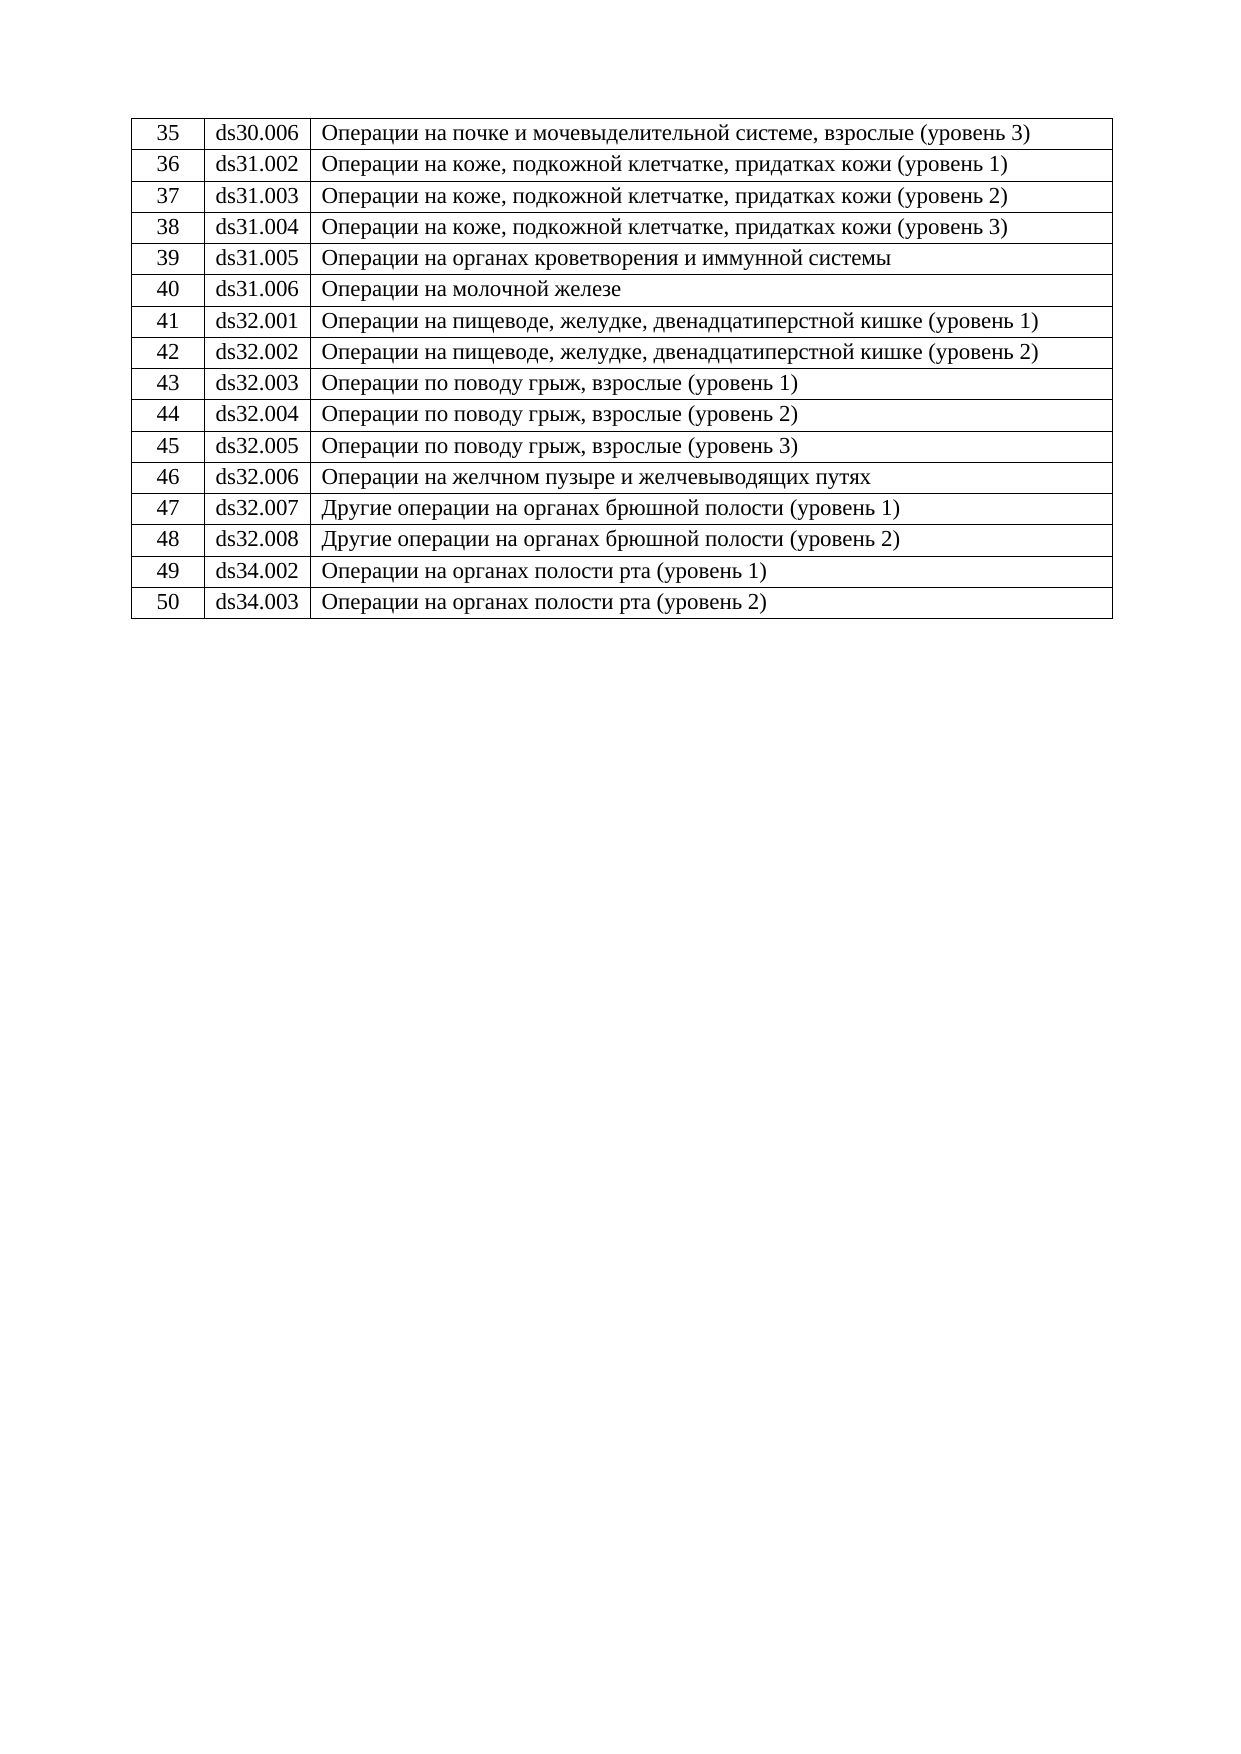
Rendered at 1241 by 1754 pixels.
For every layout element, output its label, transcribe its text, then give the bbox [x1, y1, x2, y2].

table_cell 37 [132, 182, 204, 212]
table_cell Другие операции на органах брюшной полости (уровень 1) [311, 494, 1112, 524]
table_cell Операции по поводу грыж, взрослые (уровень 1) [311, 369, 1112, 399]
table_cell ds32.001 [205, 307, 310, 337]
table_cell 41 [132, 307, 204, 337]
table_cell Операции на пищеводе, желудке, двенадцатиперстной кишке (уровень 1) [311, 307, 1112, 337]
table_cell Операции на почке и мочевыделительной системе, взрослые (уровень 3) [311, 119, 1112, 149]
table_cell ds34.002 [205, 557, 310, 587]
table_cell 36 [132, 150, 204, 181]
table_cell Операции по поводу грыж, взрослые (уровень 2) [311, 400, 1112, 431]
table_cell Операции на органах кроветворения и иммунной системы [311, 244, 1112, 274]
table_cell 40 [132, 275, 204, 306]
table_cell 35 [132, 119, 204, 149]
table_cell Операции на коже, подкожной клетчатке, придатках кожи (уровень 3) [311, 213, 1112, 243]
table_cell 42 [132, 338, 204, 368]
table_cell 43 [132, 369, 204, 399]
table_cell 38 [132, 213, 204, 243]
table_cell 39 [132, 244, 204, 274]
table_cell ds31.003 [205, 182, 310, 212]
table_cell Операции на коже, подкожной клетчатке, придатках кожи (уровень 1) [311, 150, 1112, 181]
table_cell ds32.002 [205, 338, 310, 368]
table_cell ds31.006 [205, 275, 310, 306]
table_cell Операции по поводу грыж, взрослые (уровень 3) [311, 432, 1112, 462]
table_cell ds31.002 [205, 150, 310, 181]
table_cell 45 [132, 432, 204, 462]
table_cell ds32.008 [205, 525, 310, 556]
table_cell Операции на желчном пузыре и желчевыводящих путях [311, 463, 1112, 493]
table_cell 50 [132, 588, 204, 618]
table_cell 47 [132, 494, 204, 524]
table_cell ds32.005 [205, 432, 310, 462]
table_cell ds30.006 [205, 119, 310, 149]
table_cell ds32.006 [205, 463, 310, 493]
table_cell Операции на органах полости рта (уровень 2) [311, 588, 1112, 618]
table_cell 46 [132, 463, 204, 493]
table_cell ds34.003 [205, 588, 310, 618]
table_cell ds31.005 [205, 244, 310, 274]
table_cell Операции на пищеводе, желудке, двенадцатиперстной кишке (уровень 2) [311, 338, 1112, 368]
table_cell Операции на коже, подкожной клетчатке, придатках кожи (уровень 2) [311, 182, 1112, 212]
table_cell ds32.007 [205, 494, 310, 524]
table_cell ds32.004 [205, 400, 310, 431]
table_cell 48 [132, 525, 204, 556]
table_cell Операции на молочной железе [311, 275, 1112, 306]
table_cell 49 [132, 557, 204, 587]
table_cell Операции на органах полости рта (уровень 1) [311, 557, 1112, 587]
table_cell ds32.003 [205, 369, 310, 399]
table_cell ds31.004 [205, 213, 310, 243]
table_cell 44 [132, 400, 204, 431]
table_cell Другие операции на органах брюшной полости (уровень 2) [311, 525, 1112, 556]
